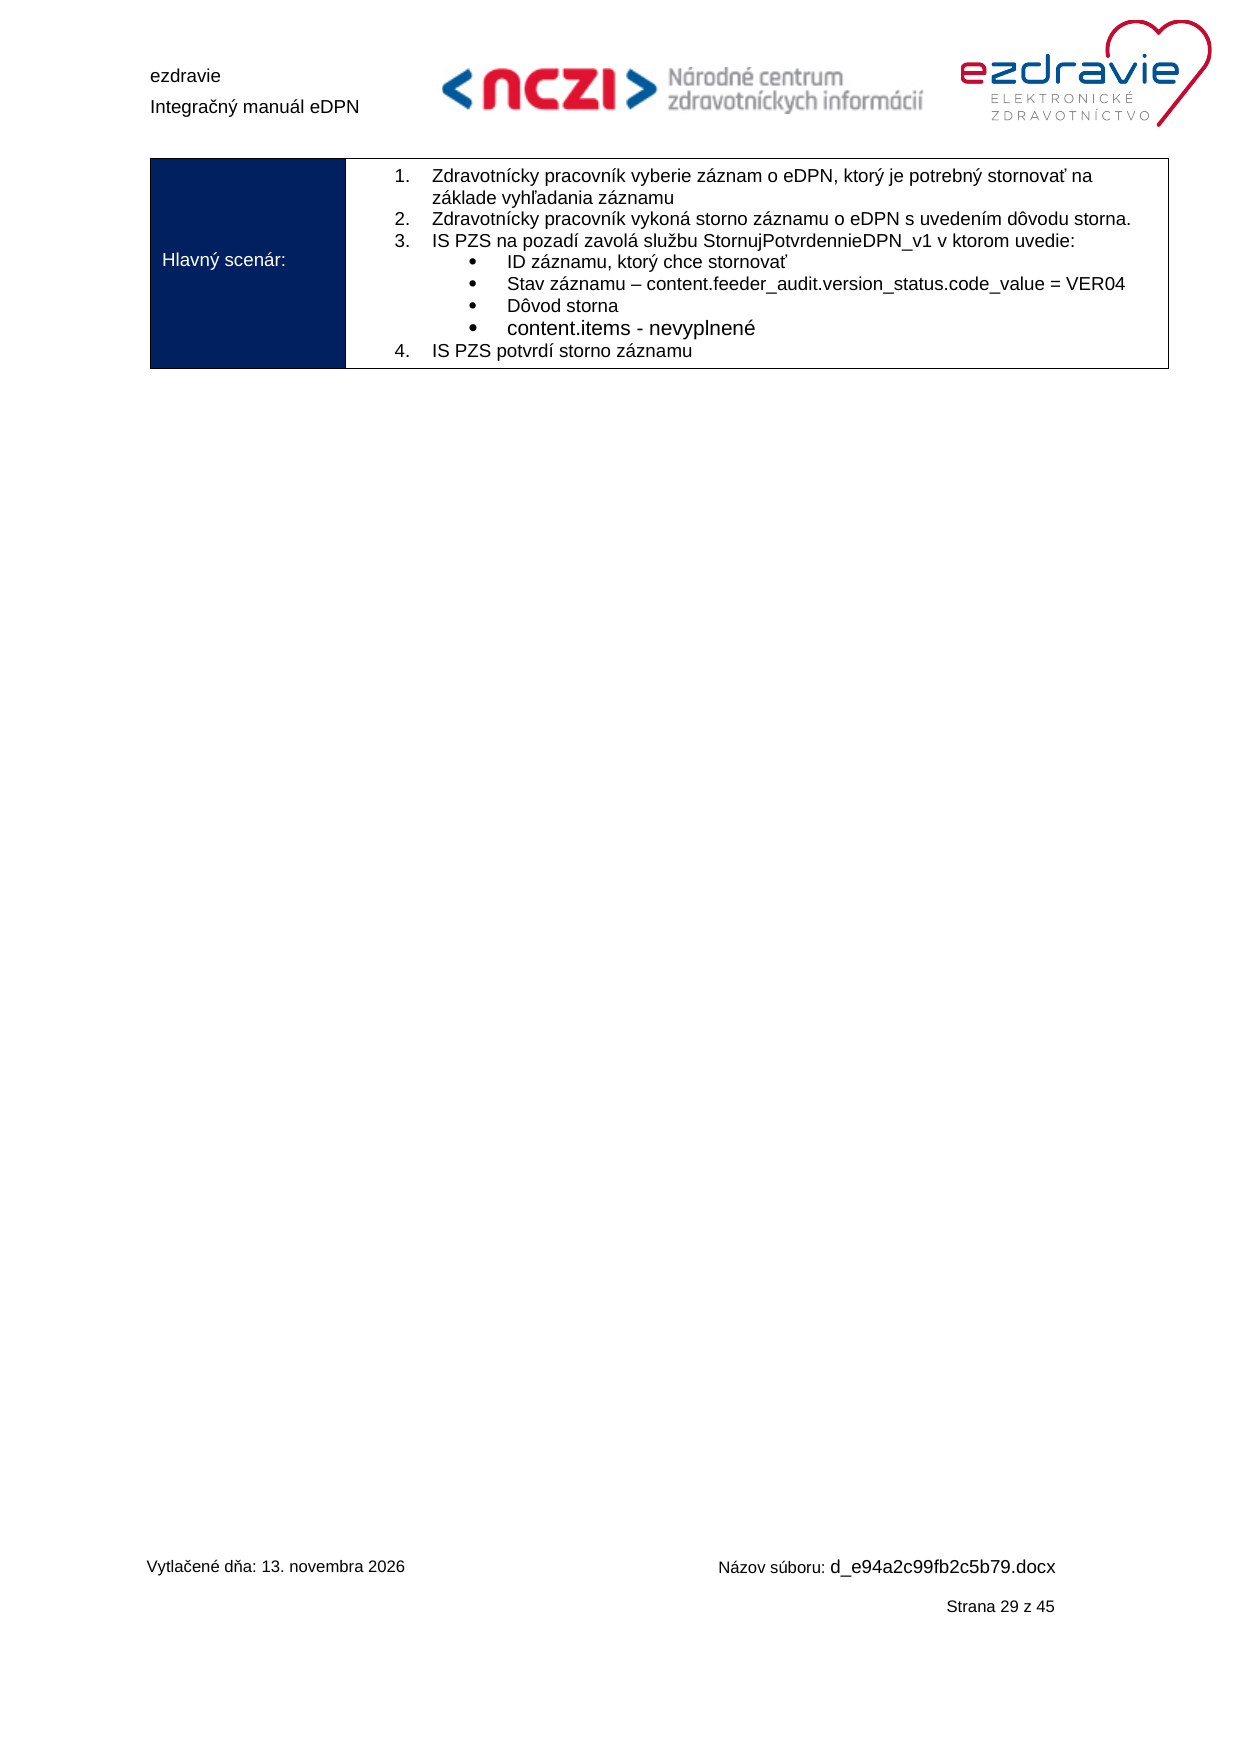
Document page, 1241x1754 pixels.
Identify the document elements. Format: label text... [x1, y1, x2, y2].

table_cell Hlavný scenár: [151, 159, 345, 368]
table_cell Zdravotnícky pracovník vyberie záznam o eDPN, ktorý je potrebný stornovať na základe vyhľadania záznamu Zdravotnícky pracovník vykoná storno záznamu o eDPN s uvedením dôvodu storna. IS PZS na pozadí zavolá službu StornujPotvrdennieDPN_v1 v ktorom uvedie: ID záznamu, ktorý chce stornovať Stav záznamu – content.feeder_audit.version_status.code_value = VER04 Dôvod storna content.items - nevyplnené IS PZS potvrdí storno záznamu [346, 159, 1168, 368]
picture [961, 20, 1212, 127]
picture [442, 67, 924, 114]
